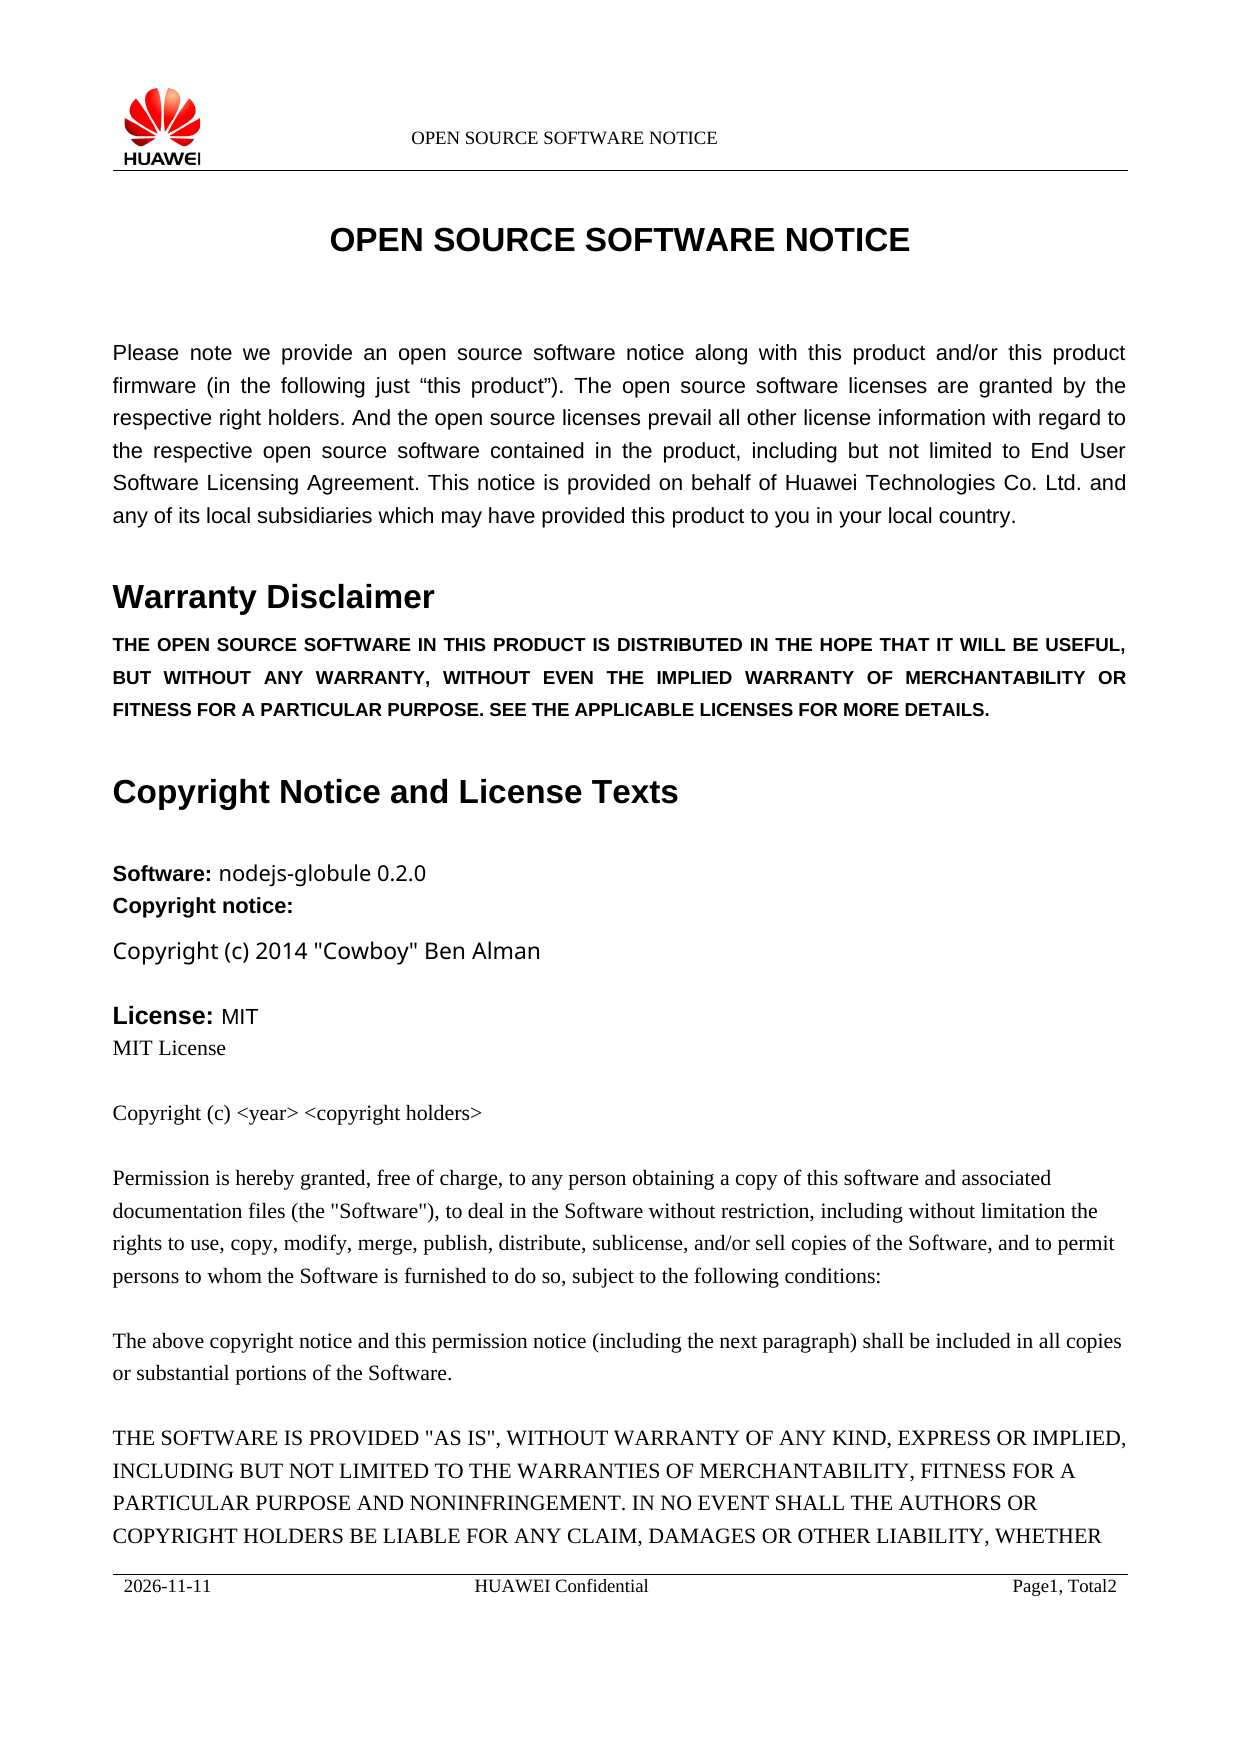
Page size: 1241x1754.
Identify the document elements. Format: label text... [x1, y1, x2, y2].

text Warranty Disclaimer [112, 564, 1128, 629]
text Copyright (c) 2014 "Cowboy" Ben Alman [112, 934, 1128, 966]
text Copyright notice: [112, 889, 1128, 921]
text Please note we provide an open source software notice along with this product and/or this product firmware (in the following just “this product”). The open source software licenses are granted by the respective right holders. And the open source licenses prevail all other license information with regard to the respective open source software contained in the product, including but not limited to End User Software Licensing Agreement. This notice is provided on behalf of Huawei Technologies Co. Ltd. and any of its local subsidiaries which may have provided this product to you in your local country. [112, 336, 1128, 531]
text Copyright Notice and License Texts [112, 759, 1128, 824]
text License: MIT [112, 999, 1128, 1031]
title Software: nodejs-globule 0.2.0 [112, 856, 1128, 889]
text The open source software in this product is distributed in the hope that it will be useful, but WITHOUT ANY WARRANTY, without even the implied warranty of MERCHANTABILITY or FITNESS FOR A PARTICULAR PURPOSE. See the applicable licenses for more details. [112, 629, 1128, 726]
picture [124, 88, 201, 165]
text OPEN SOURCE SOFTWARE NOTICE [112, 206, 1128, 271]
